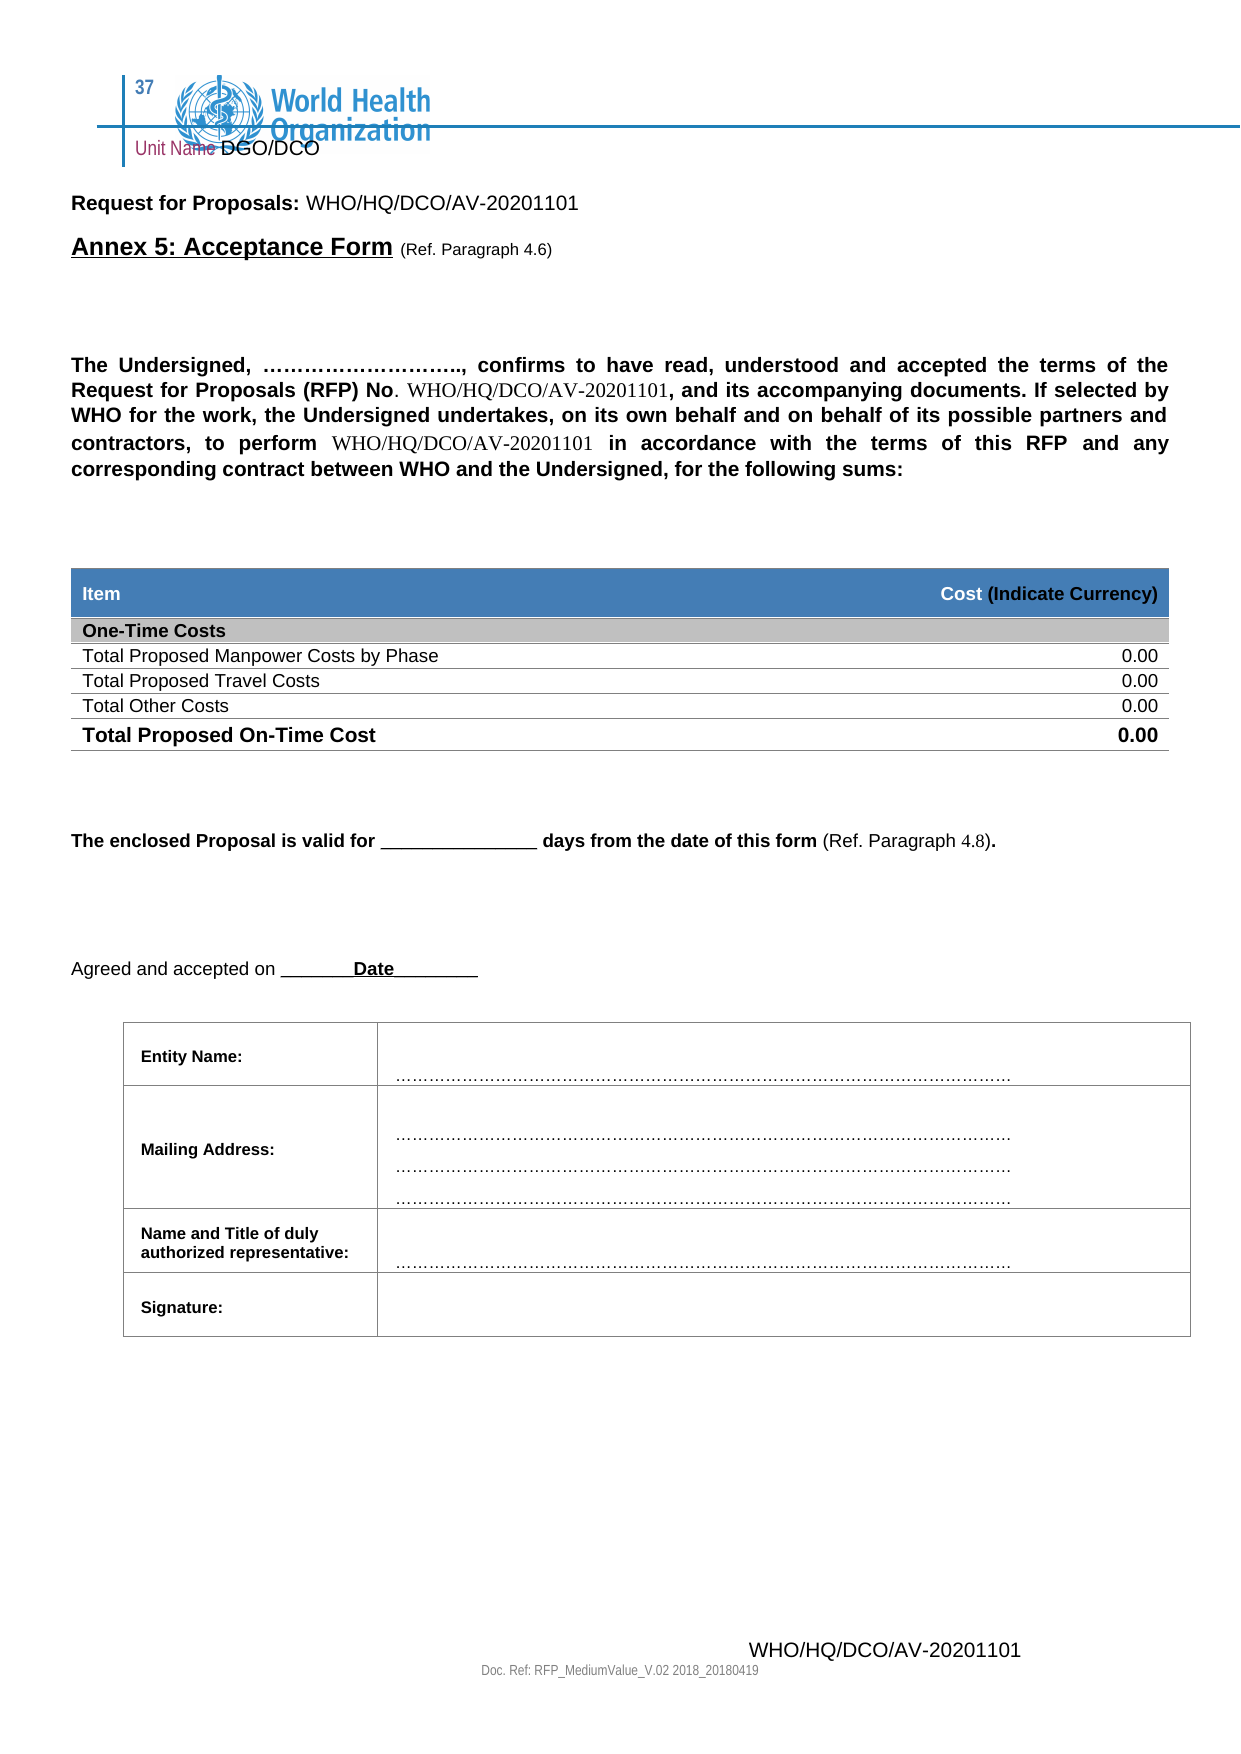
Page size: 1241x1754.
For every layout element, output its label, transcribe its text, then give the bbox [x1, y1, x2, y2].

table_cell Total Proposed Travel Costs [71, 669, 820, 692]
table_cell ………………………………………………………………………………………………… [378, 1209, 1190, 1272]
table_cell Name and Title of duly authorized representative: [124, 1209, 377, 1272]
table_cell ………………………………………………………………………………………………… ………………………………………………………………………………………………… ………………………………………………………………………………………………… [378, 1086, 1190, 1208]
text The enclosed Proposal is valid for _______________ days from the date of this form (Ref. Paragraph 4.8). [71, 826, 1169, 851]
picture [254, 142, 264, 154]
table_cell Signature: [124, 1273, 377, 1336]
table_cell 0.00 [820, 694, 1169, 717]
text Annex 5: Acceptance Form (Ref. Paragraph 4.6) [71, 232, 1169, 261]
picture [277, 142, 285, 153]
text Agreed and accepted on _______Date________ [71, 958, 1169, 979]
table_header Entity Name: [124, 1023, 377, 1085]
picture [306, 142, 316, 154]
table_cell Total Other Costs [71, 694, 820, 717]
table_header Item [71, 569, 820, 617]
table_cell 0.00 [820, 719, 1169, 750]
table_cell 0.00 [820, 669, 1169, 692]
table_header Cost (Indicate Currency) [820, 569, 1169, 617]
picture [224, 142, 232, 153]
table_cell Total Proposed On-Time Cost [71, 719, 820, 750]
picture [175, 128, 430, 154]
table_cell Mailing Address: [124, 1086, 377, 1208]
table_cell One-Time Costs [71, 619, 1169, 642]
table_cell Total Proposed Manpower Costs by Phase [71, 644, 820, 667]
text Request for Proposals: [71, 191, 1169, 215]
table_header ………………………………………………………………………………………………… [378, 1023, 1190, 1085]
table_cell 0.00 [820, 644, 1169, 667]
table_cell [378, 1273, 1190, 1336]
text The Undersigned, ……………………….., confirms to have read, understood and accepted the terms of the Request for Proposals (RFP) No. , and its accompanying documents. If selected by WHO for the work, the Undersigned undertakes, on its own behalf and on behalf of its possible partners and contractors, to perform in accordance with the terms of this RFP and any corresponding contract between WHO and the Undersigned, for the following sums: [71, 352, 1169, 481]
picture [175, 75, 430, 125]
